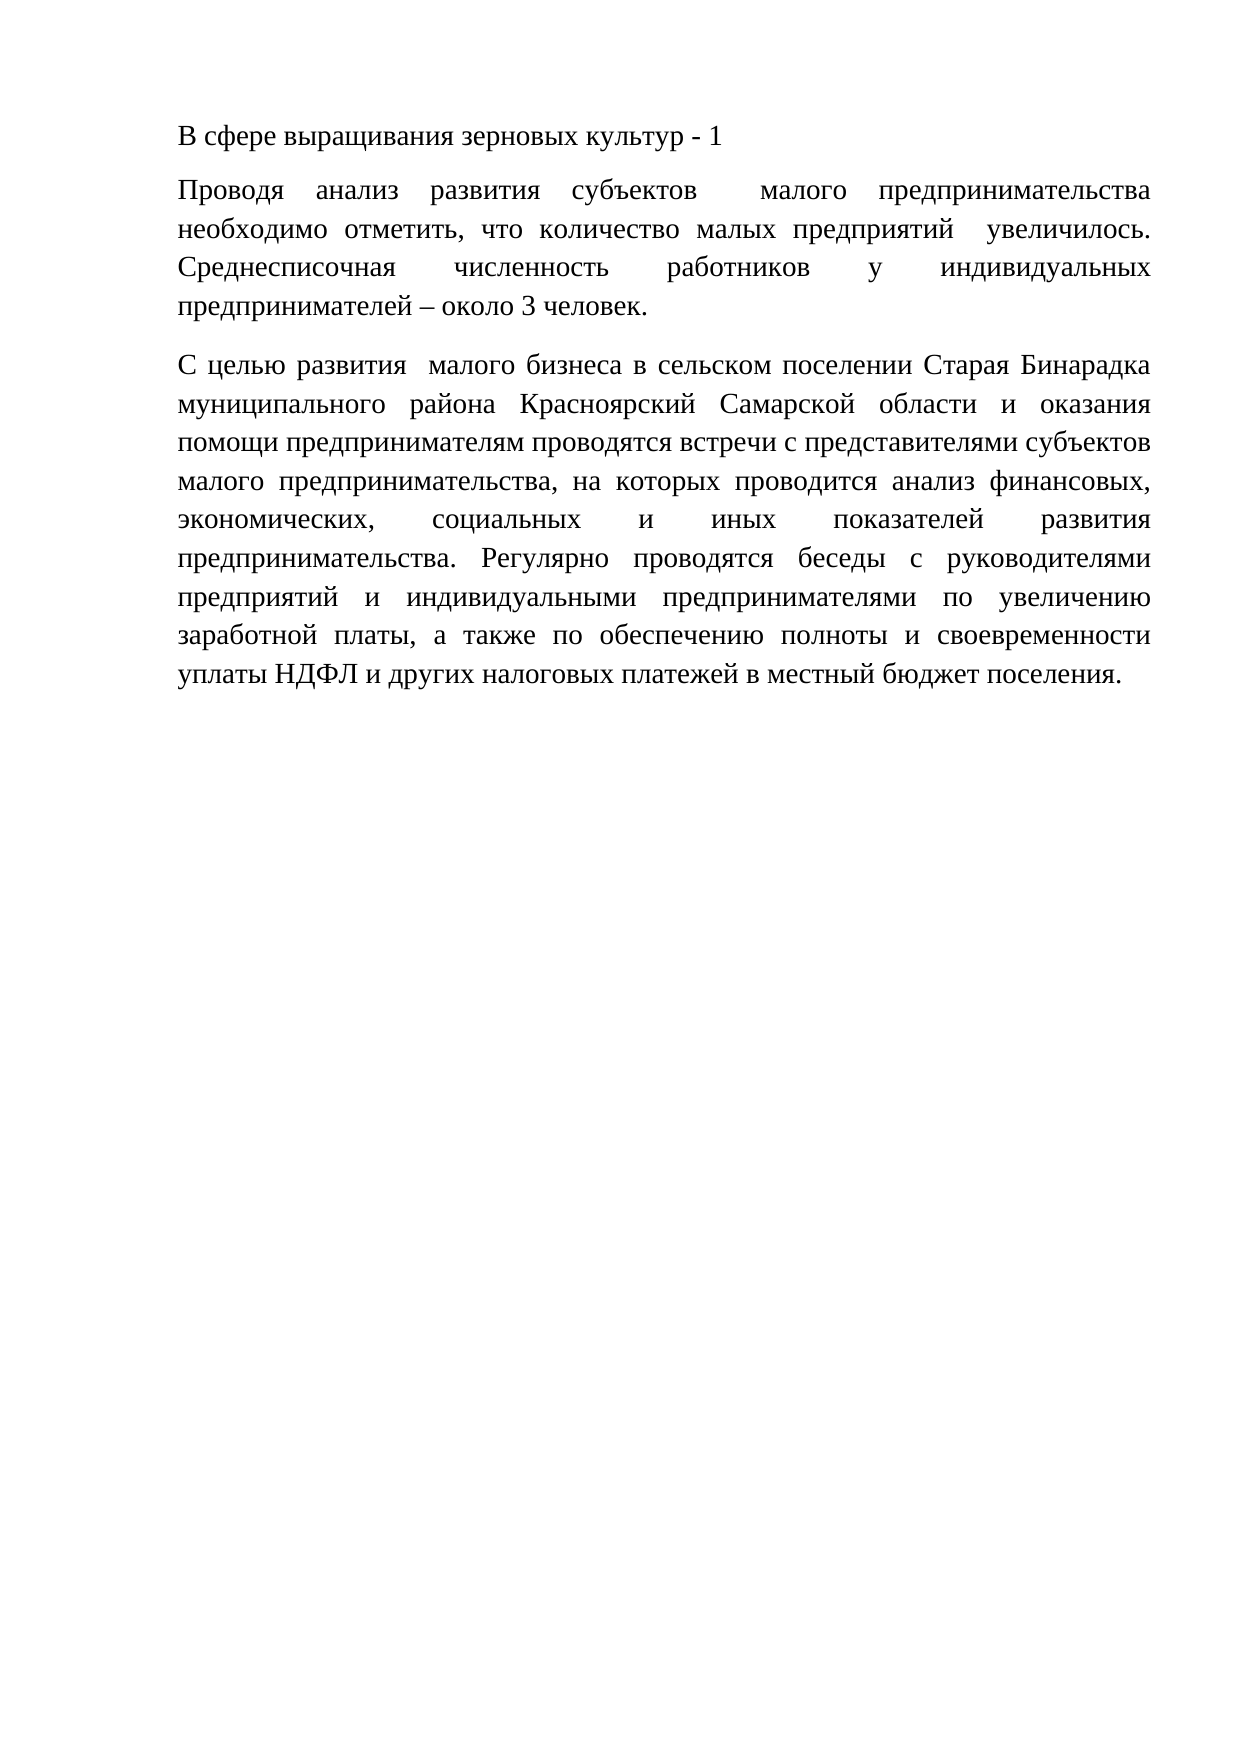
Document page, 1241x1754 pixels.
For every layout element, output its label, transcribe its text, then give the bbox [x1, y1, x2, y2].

text Проводя анализ развития субъектов малого предпринимательства необходимо отметить, что количество малых предприятий увеличилось. Среднесписочная численность работников у индивидуальных предпринимателей – около 3 человек. [177, 172, 1152, 322]
text С целью развития малого бизнеса в сельском поселении Старая Бинарадка муниципального района Красноярский Самарской области и оказания помощи предпринимателям проводятся встречи с представителями субъектов малого предпринимательства, на которых проводится анализ финансовых, экономических, социальных и иных показателей развития предпринимательства. Регулярно проводятся беседы с руководителями предприятий и индивидуальными предпринимателями по увеличению заработной платы, а также по обеспечению полноты и своевременности уплаты НДФЛ и других налоговых платежей в местный бюджет поселения. [177, 347, 1152, 689]
text В сфере выращивания зерновых культур - 1 [177, 118, 1152, 152]
